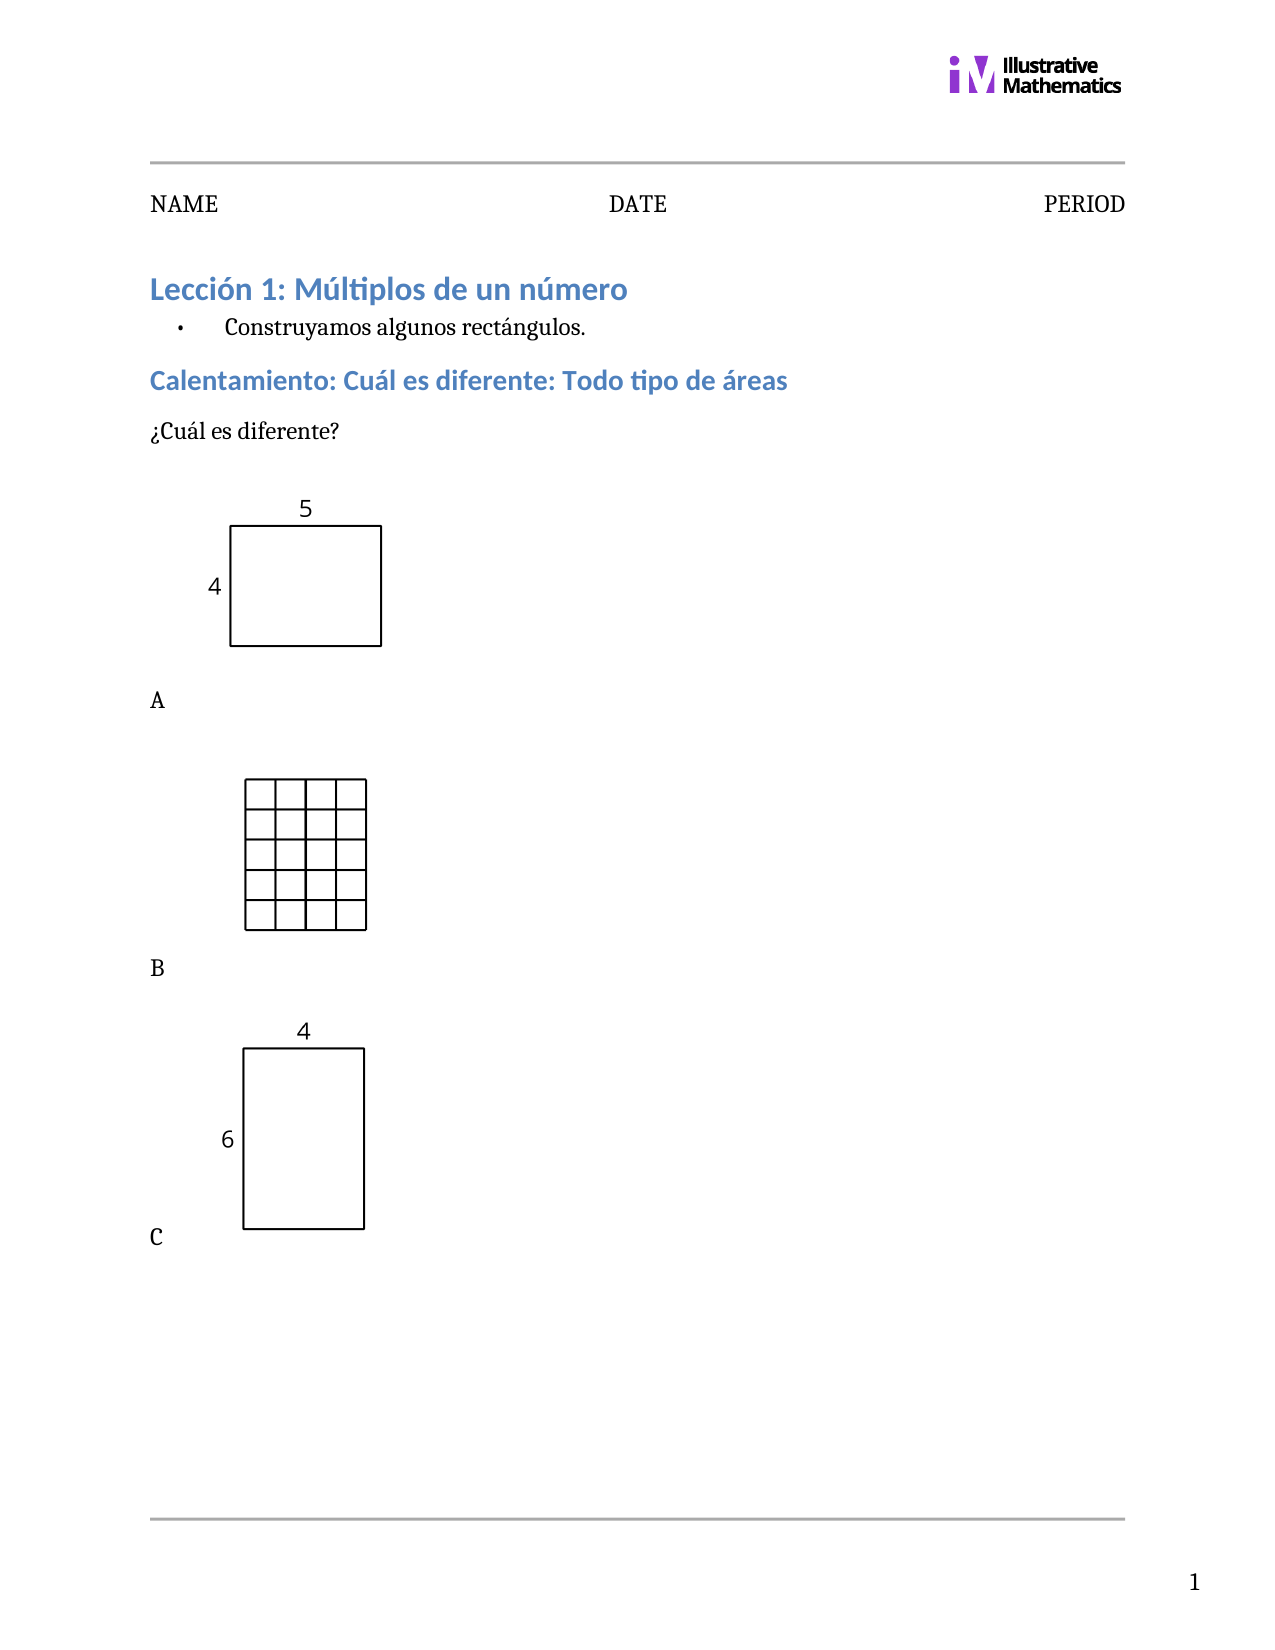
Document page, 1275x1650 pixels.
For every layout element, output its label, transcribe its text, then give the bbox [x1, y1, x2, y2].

picture [183, 733, 428, 977]
text A [150, 464, 1125, 714]
picture [181, 1001, 426, 1246]
text ¿Cuál es diferente? [150, 417, 1125, 446]
subtitle Lección 1: Múltiplos de un número [150, 268, 1125, 309]
picture [949, 55, 1121, 93]
subtitle Calentamiento: Cuál es diferente: Todo tipo de áreas [150, 362, 1125, 398]
text B [150, 733, 1125, 983]
text C [150, 1002, 1125, 1252]
picture [183, 464, 428, 708]
list Construyamos algunos rectángulos. [175, 313, 1125, 342]
